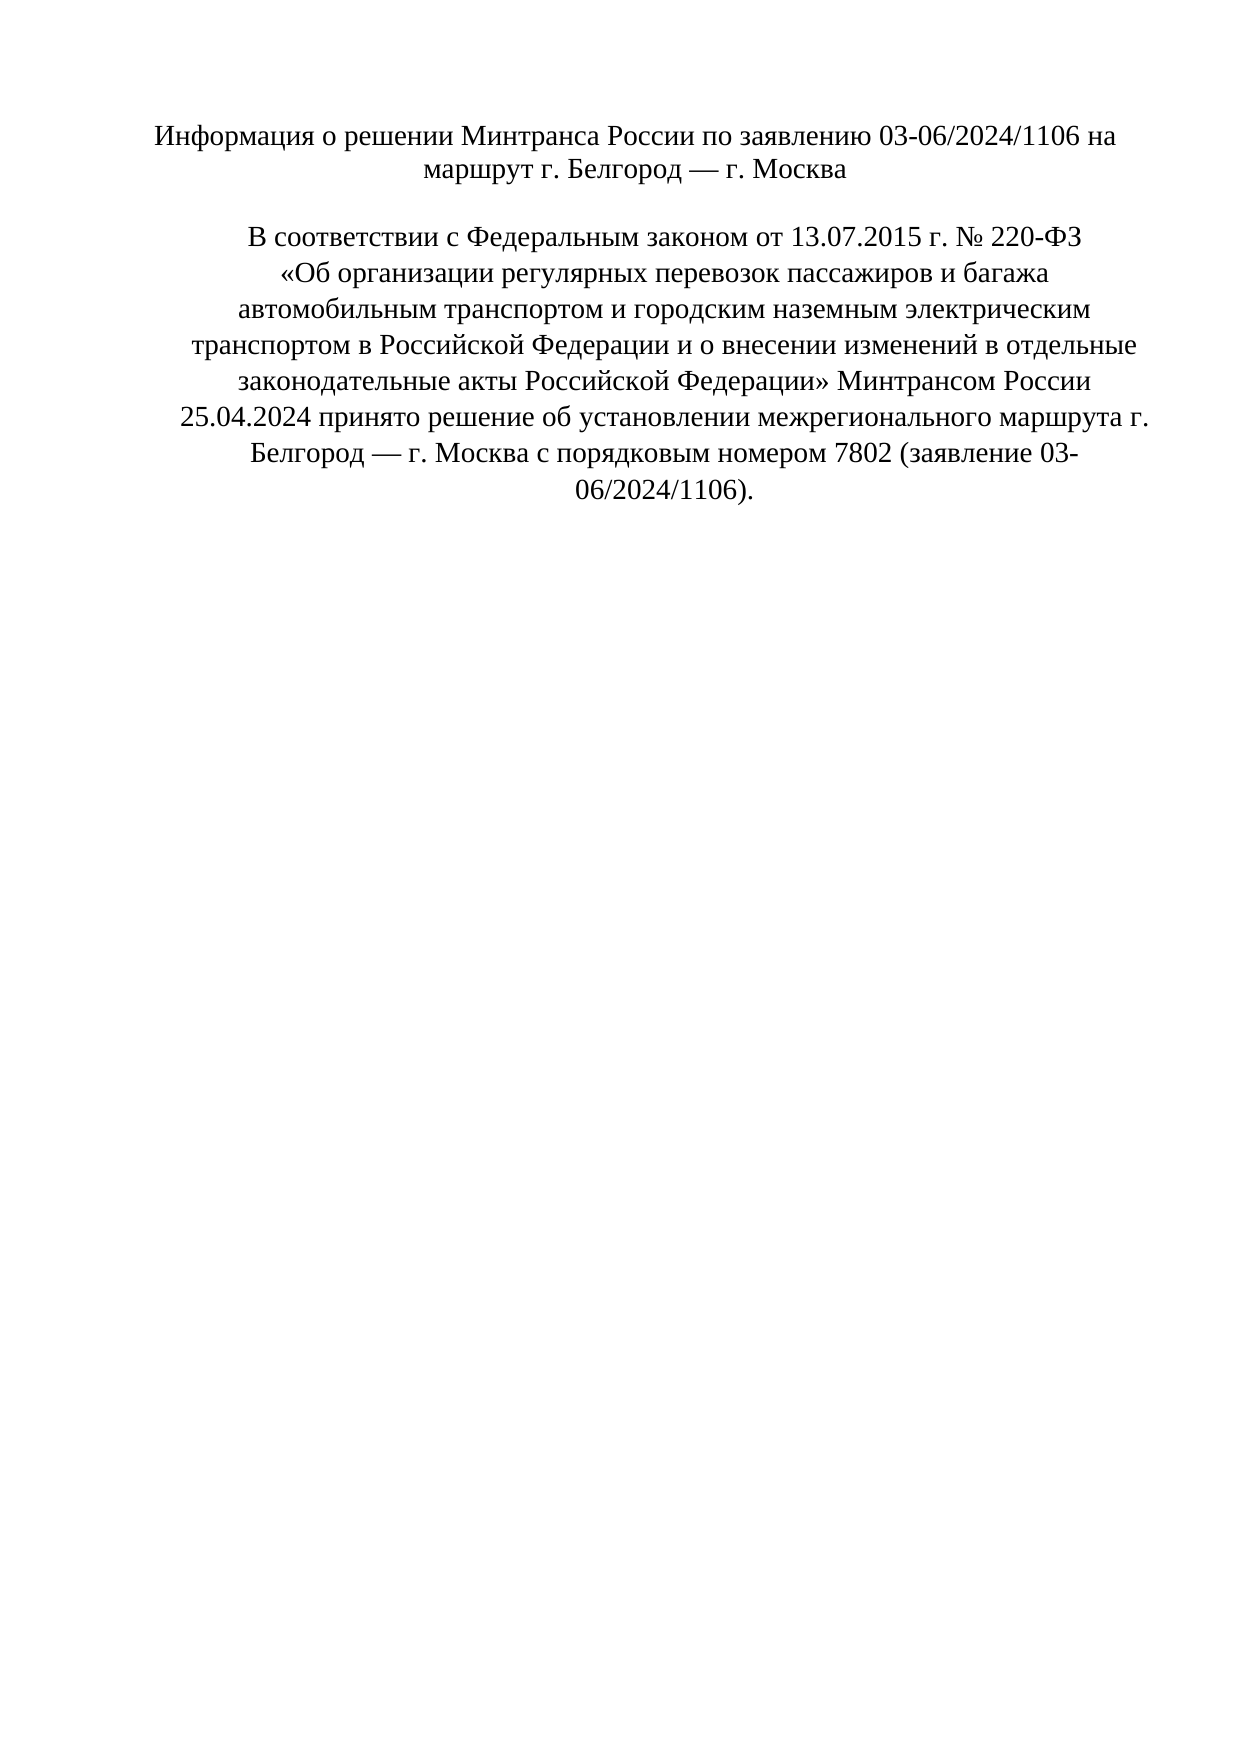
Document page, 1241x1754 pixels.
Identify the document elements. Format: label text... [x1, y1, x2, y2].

text В соответствии с Федеральным законом от 13.07.2015 г. № 220-ФЗ «Об организации регулярных перевозок пассажиров и багажа автомобильным транспортом и городским наземным электрическим транспортом в Российской Федерации и о внесении изменений в отдельные законодательные акты Российской Федерации» Минтрансом России 25.04.2024 принято решение об установлении межрегионального маршрута г. Белгород — г. Москва с порядковым номером 7802 (заявление 03-06/2024/1106). [177, 219, 1152, 505]
text Информация о решении Минтранса России по заявлению 03-06/2024/1106 на маршрут г. Белгород — г. Москва [118, 118, 1152, 185]
